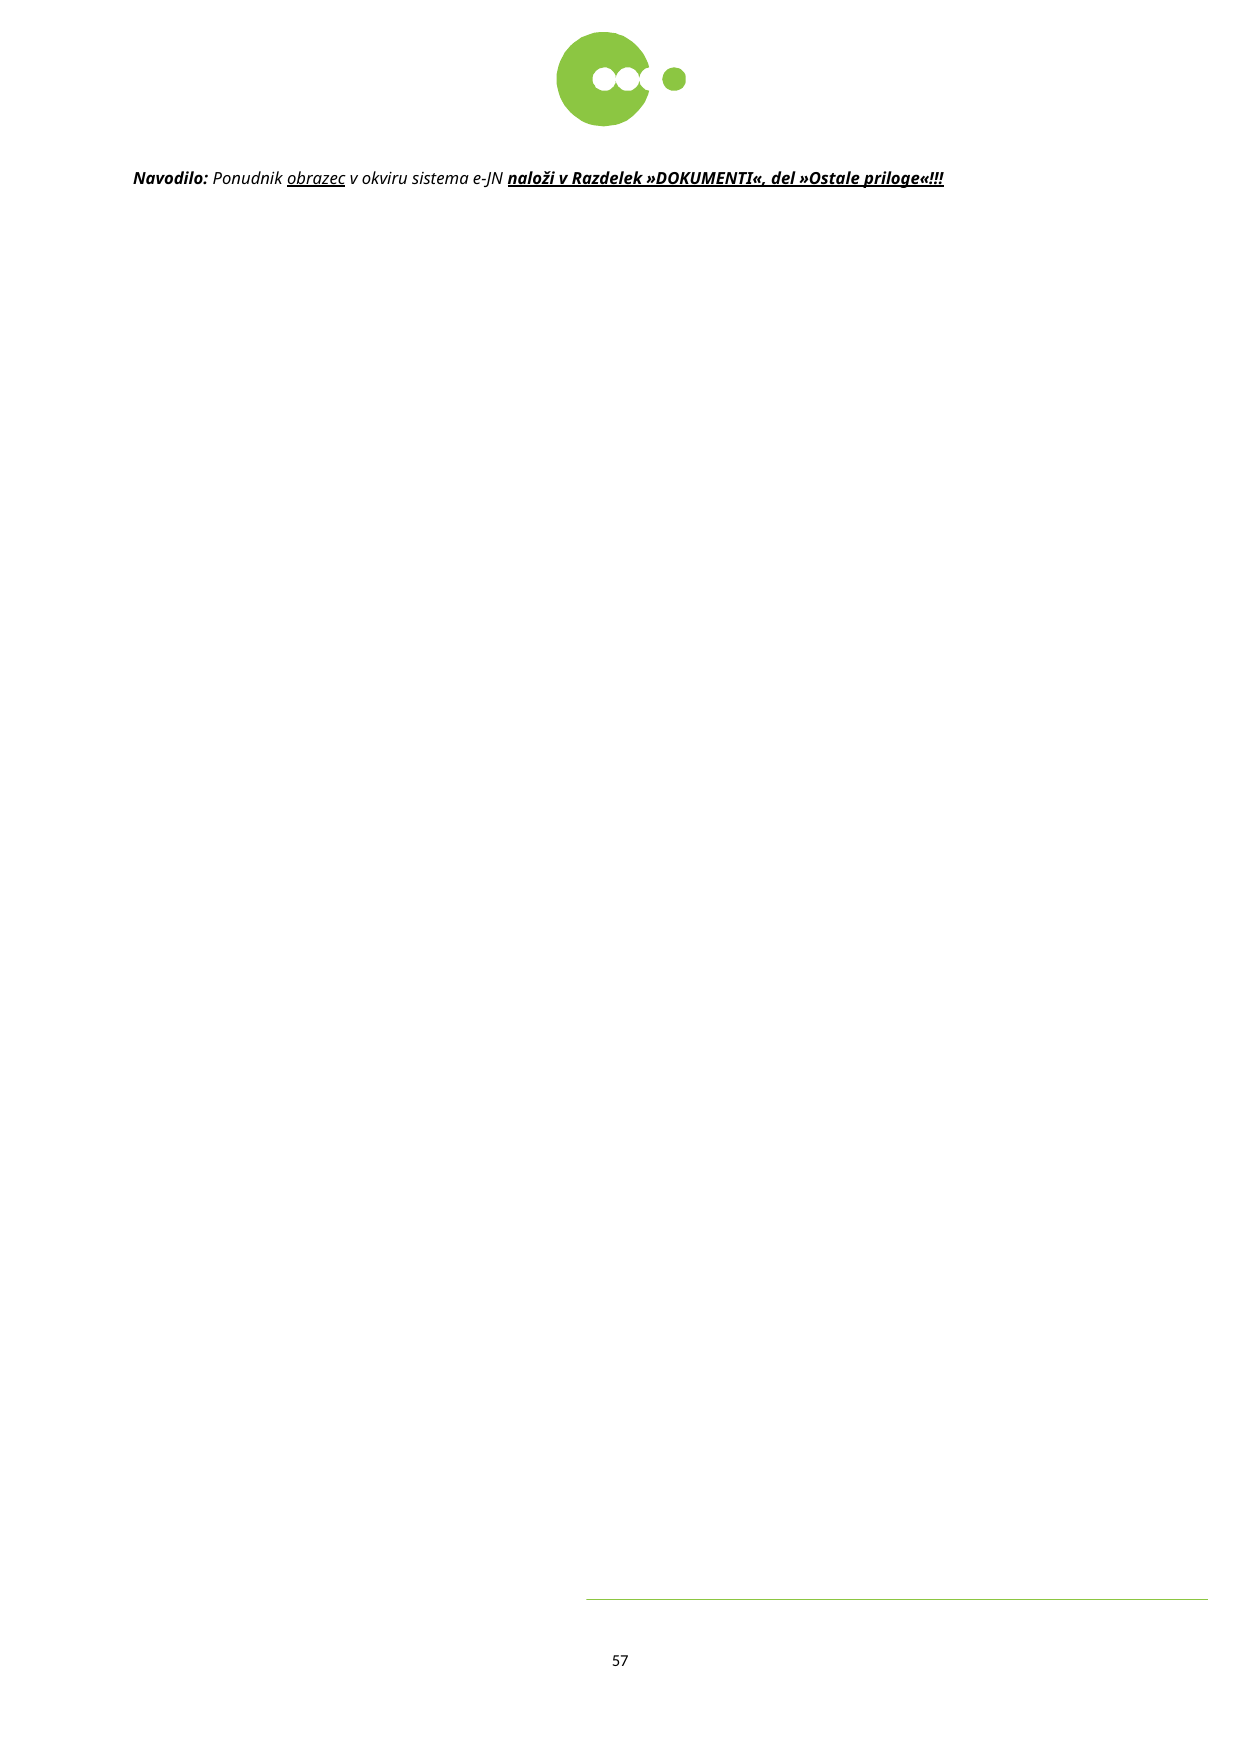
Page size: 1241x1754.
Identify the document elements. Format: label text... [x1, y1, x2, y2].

text Navodilo: Ponudnik obrazec v okviru sistema e-JN naloži v Razdelek »DOKUMENTI«, del »Ostale priloge«!!! [133, 166, 1107, 189]
